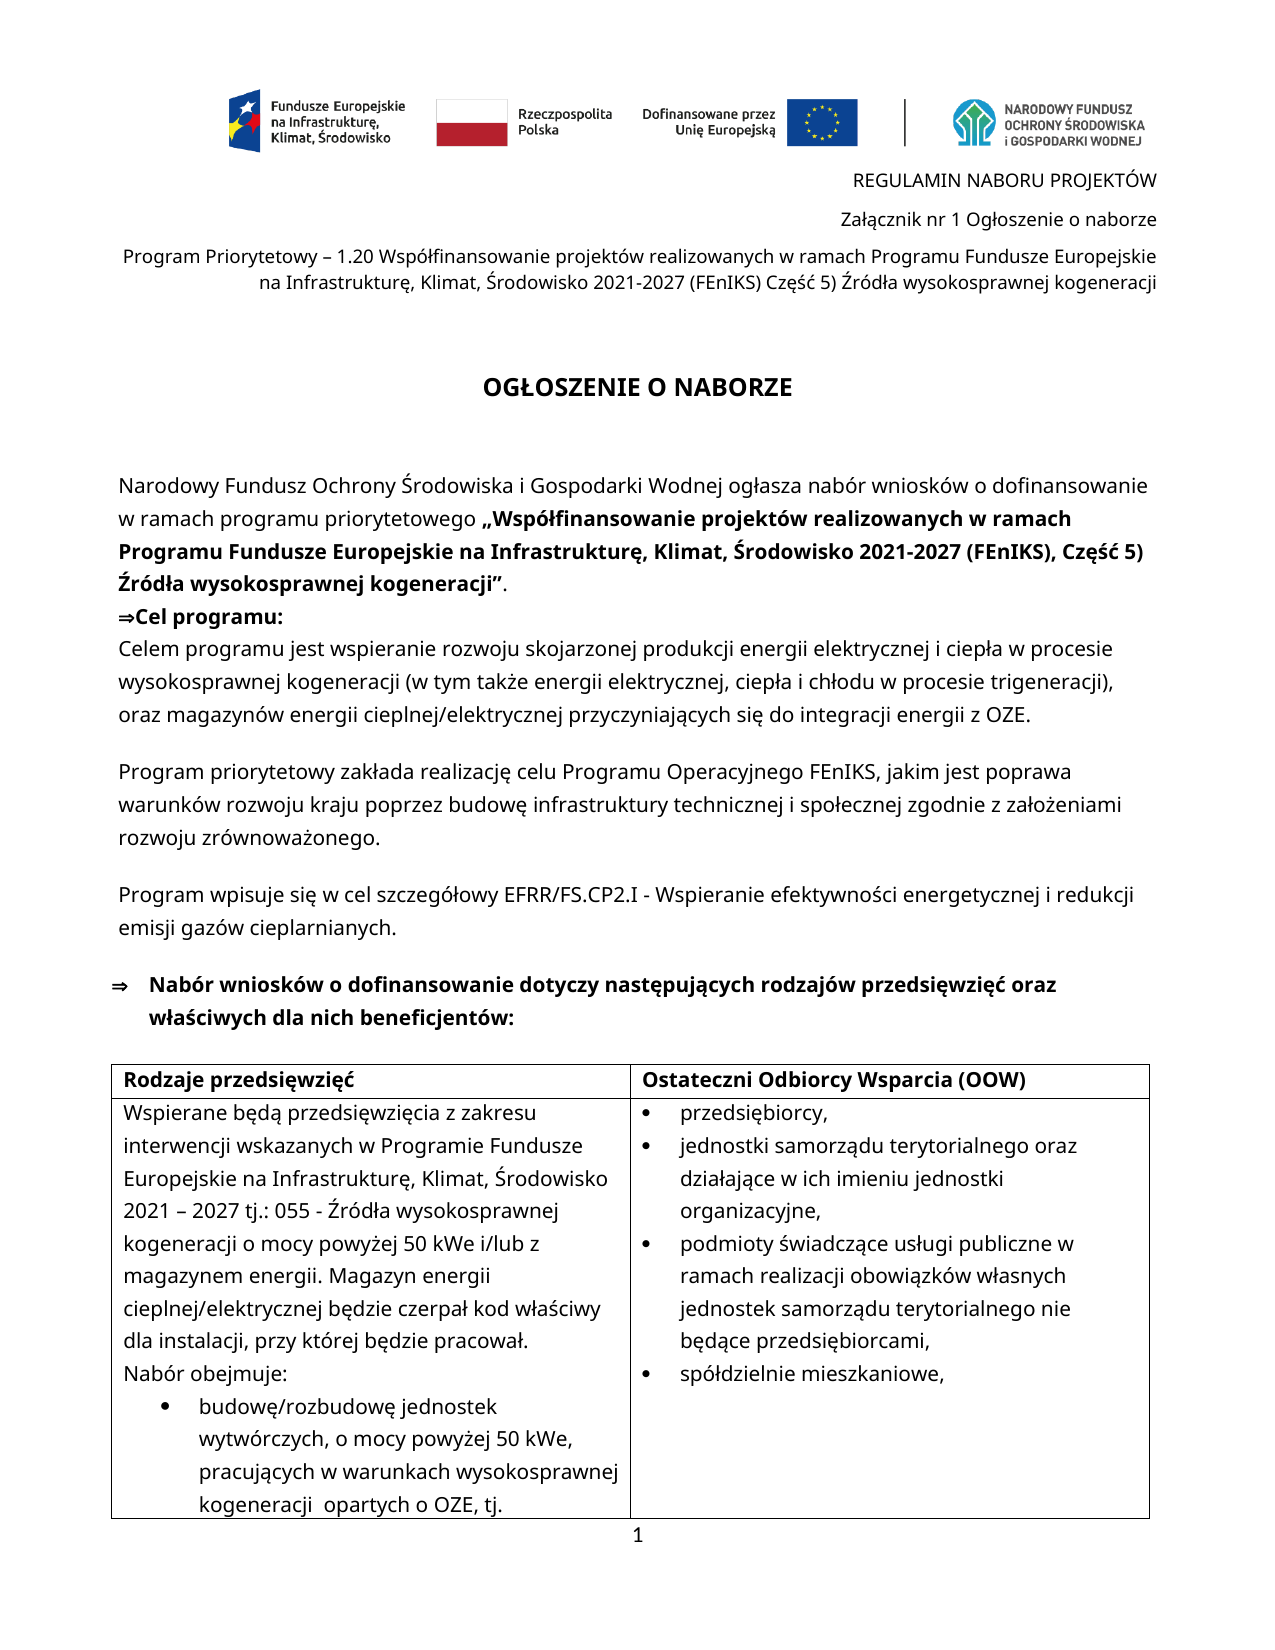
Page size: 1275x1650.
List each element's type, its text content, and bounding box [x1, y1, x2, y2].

text Celem programu jest wspieranie rozwoju skojarzonej produkcji energii elektrycznej i ciepła w procesie wysokosprawnej kogeneracji (w tym także energii elektrycznej, ciepła i chłodu w procesie trigeneracji), oraz magazynów energii cieplnej/elektrycznej przyczyniających się do integracji energii z OZE. [118, 634, 1157, 728]
picture [212, 73, 1157, 168]
text Program priorytetowy zakłada realizację celu Programu Operacyjnego FEnIKS, jakim jest poprawa warunków rozwoju kraju poprzez budowę infrastruktury technicznej i społecznej zgodnie z założeniami rozwoju zrównoważonego. [118, 757, 1157, 851]
text Program wpisuje się w cel szczegółowy EFRR/FS.CP2.I - Wspieranie efektywności energetycznej i redukcji emisji gazów cieplarnianych. [118, 880, 1157, 941]
list Nabór wniosków o dofinansowanie dotyczy następujących rodzajów przedsięwzięć oraz właściwych dla nich beneficjentów: [111, 970, 1157, 1031]
table_header Ostateczni Odbiorcy Wsparcia (OOW) [631, 1065, 1149, 1097]
table_header Rodzaje przedsięwzięć [112, 1065, 630, 1097]
list Cel programu: [118, 602, 1157, 630]
text Narodowy Fundusz Ochrony Środowiska i Gospodarki Wodnej ogłasza nabór wniosków o dofinansowanie w ramach programu priorytetowego „Współfinansowanie projektów realizowanych w ramach Programu Fundusze Europejskie na Infrastrukturę, Klimat, Środowisko 2021-2027 (FEnIKS), Część 5) Źródła wysokosprawnej kogeneracji”. [118, 472, 1157, 598]
subtitle OGŁOSZENIE O NABORZE [118, 370, 1157, 404]
